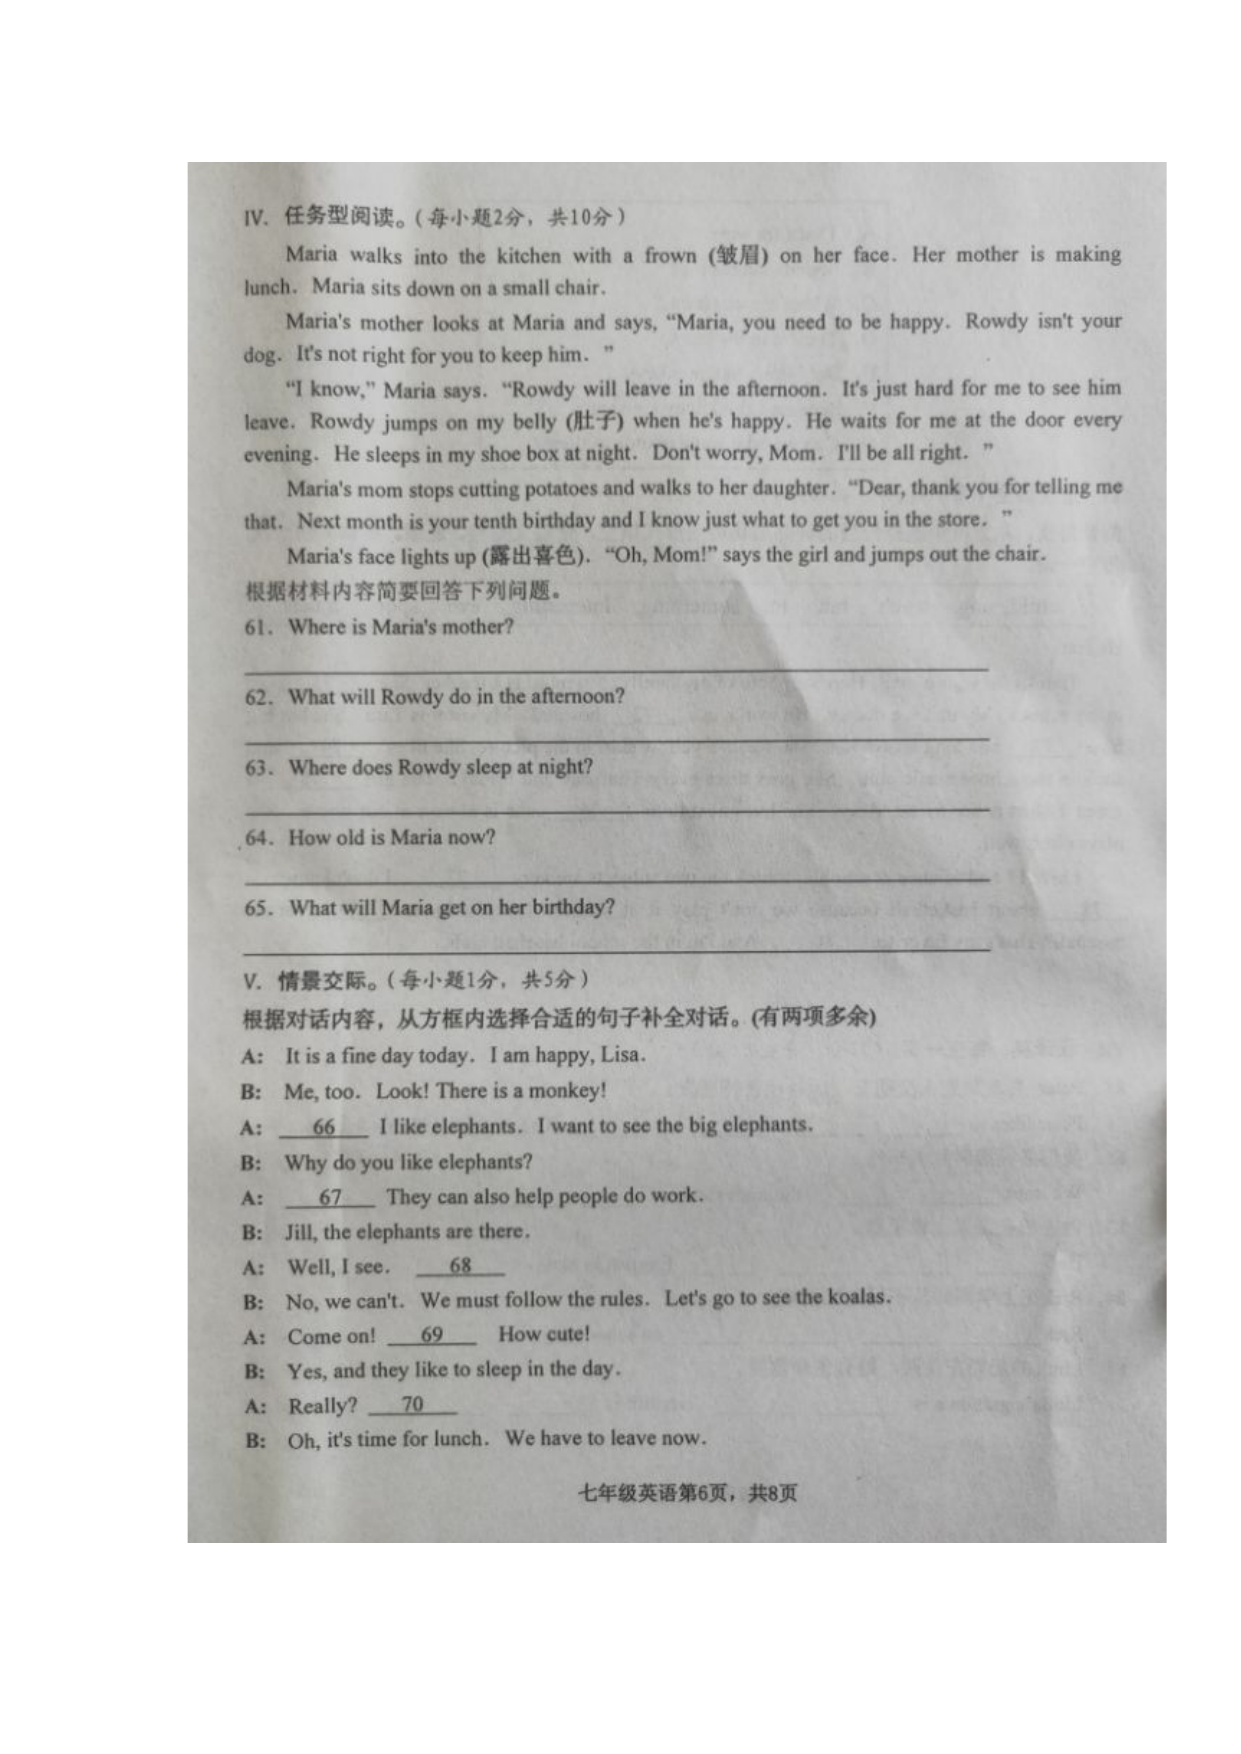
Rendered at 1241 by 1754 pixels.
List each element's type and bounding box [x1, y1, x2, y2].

picture [187, 162, 1167, 1543]
